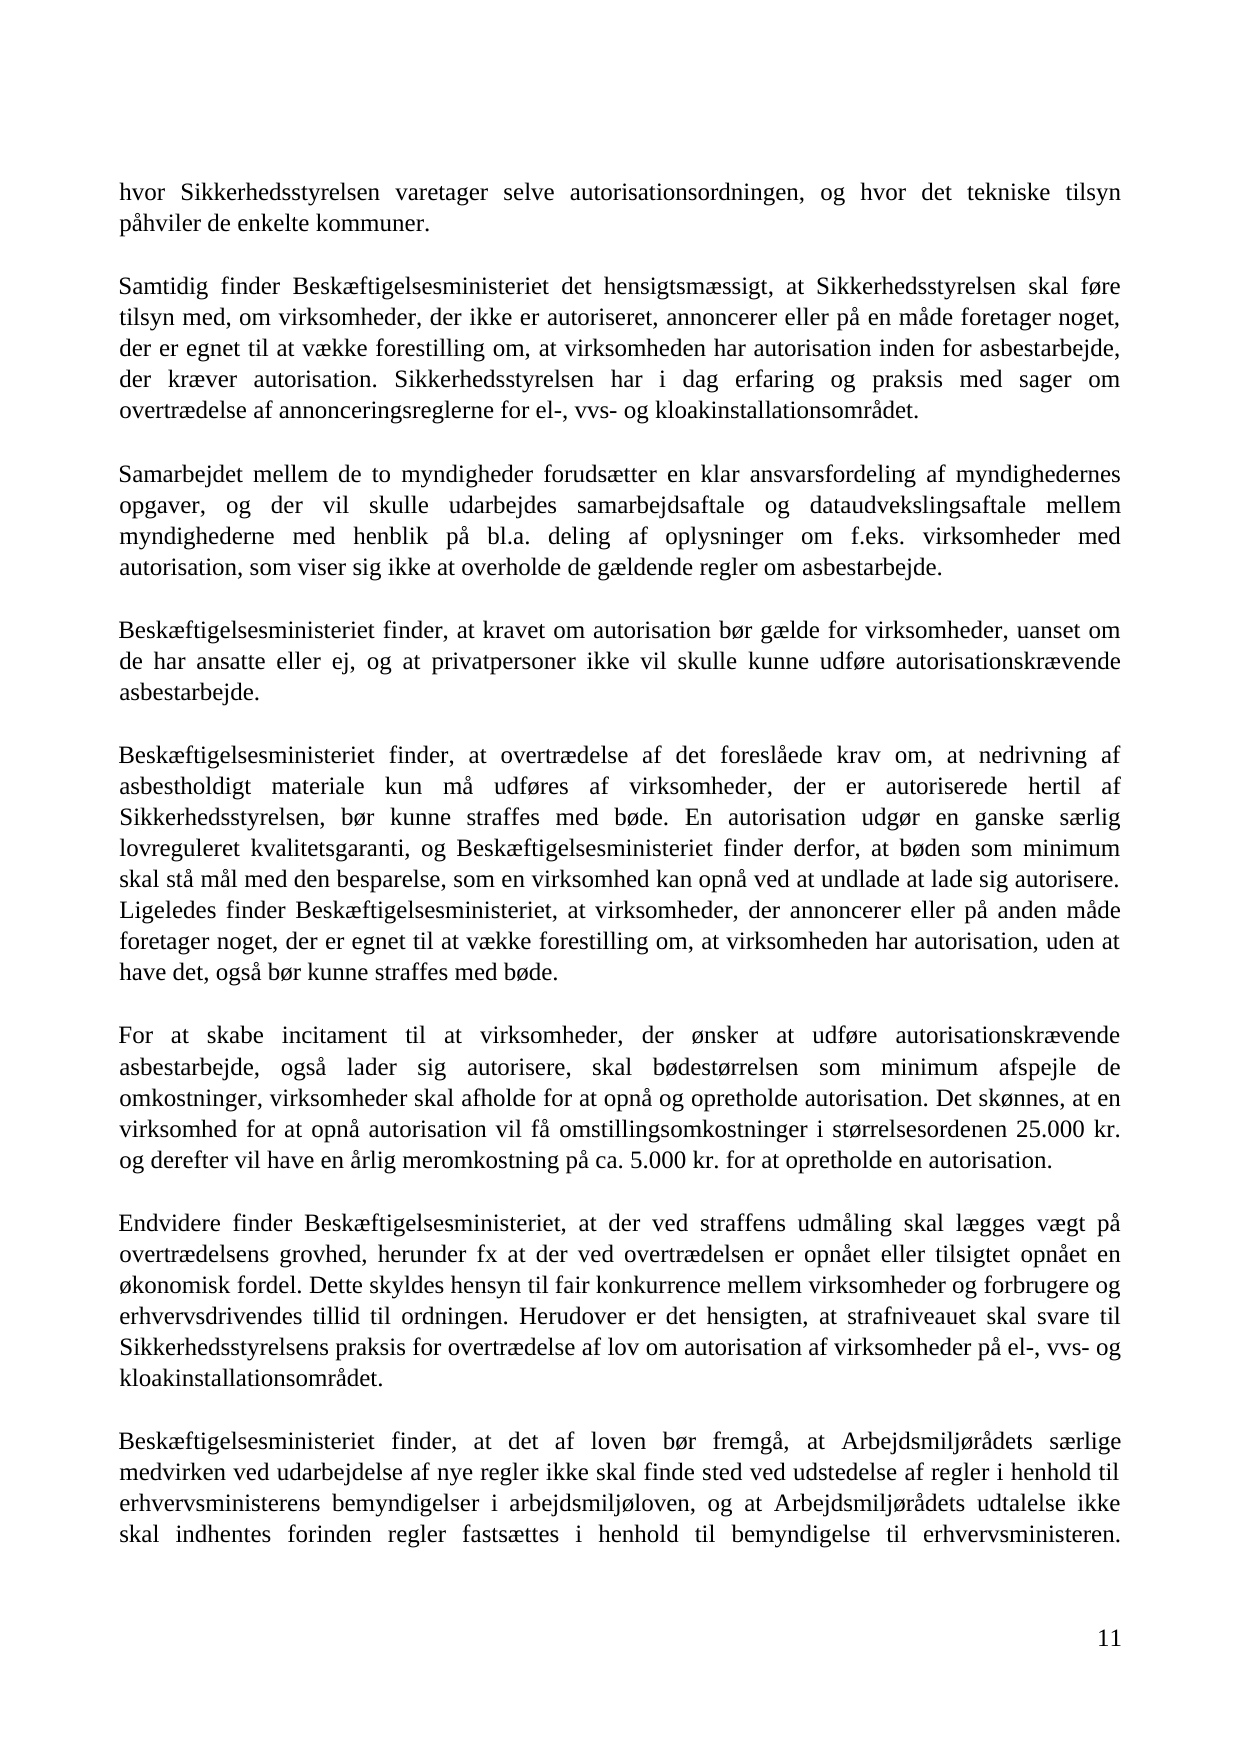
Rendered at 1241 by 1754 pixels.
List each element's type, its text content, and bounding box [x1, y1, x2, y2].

text Beskæftigelsesministeriet finder, at overtrædelse af det foreslåede krav om, at nedrivning af asbestholdigt materiale kun må udføres af virksomheder, der er autoriserede hertil af Sikkerhedsstyrelsen, bør kunne straffes med bøde. En autorisation udgør en ganske særlig lovreguleret kvalitetsgaranti, og Beskæftigelsesministeriet finder derfor, at bøden som minimum skal stå mål med den besparelse, som en virksomhed kan opnå ved at undlade at lade sig autorisere. Ligeledes finder Beskæftigelsesministeriet, at virksomheder, der annoncerer eller på anden måde foretager noget, der er egnet til at vække forestilling om, at virksomheden har autorisation, uden at have det, også bør kunne straffes med bøde. [118, 740, 1122, 986]
text Beskæftigelsesministeriet finder, at kravet om autorisation bør gælde for virksomheder, uanset om de har ansatte eller ej, og at privatpersoner ikke vil skulle kunne udføre autorisationskrævende asbestarbejde. [118, 615, 1122, 706]
text Samtidig finder Beskæftigelsesministeriet det hensigtsmæssigt, at Sikkerhedsstyrelsen skal føre tilsyn med, om virksomheder, der ikke er autoriseret, annoncerer eller på en måde foretager noget, der er egnet til at vække forestilling om, at virksomheden har autorisation inden for asbestarbejde, der kræver autorisation. Sikkerhedsstyrelsen har i dag erfaring og praksis med sager om overtrædelse af annonceringsreglerne for el-, vvs- og kloakinstallationsområdet. [118, 271, 1122, 424]
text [118, 1426, 1122, 1548]
text Endvidere finder Beskæftigelsesministeriet, at der ved straffens udmåling skal lægges vægt på overtrædelsens grovhed, herunder fx at der ved overtrædelsen er opnået eller tilsigtet opnået en økonomisk fordel. Dette skyldes hensyn til fair konkurrence mellem virksomheder og forbrugere og erhvervsdrivendes tillid til ordningen. Herudover er det hensigten, at strafniveauet skal svare til Sikkerhedsstyrelsens praksis for overtrædelse af lov om autorisation af virksomheder på el-, vvs- og kloakinstallationsområdet. [118, 1208, 1122, 1392]
text Samarbejdet mellem de to myndigheder forudsætter en klar ansvarsfordeling af myndighedernes opgaver, og der vil skulle udarbejdes samarbejdsaftale og dataudvekslingsaftale mellem myndighederne med henblik på bl.a. deling af oplysninger om f.eks. virksomheder med autorisation, som viser sig ikke at overholde de gældende regler om asbestarbejde. [118, 459, 1122, 581]
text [118, 177, 1122, 237]
text For at skabe incitament til at virksomheder, der ønsker at udføre autorisationskrævende asbestarbejde, også lader sig autorisere, skal bødestørrelsen som minimum afspejle de omkostninger, virksomheder skal afholde for at opnå og opretholde autorisation. Det skønnes, at en virksomhed for at opnå autorisation vil få omstillingsomkostninger i størrelsesordenen 25.000 kr. og derefter vil have en årlig meromkostning på ca. 5.000 kr. for at opretholde en autorisation. [118, 1021, 1122, 1173]
